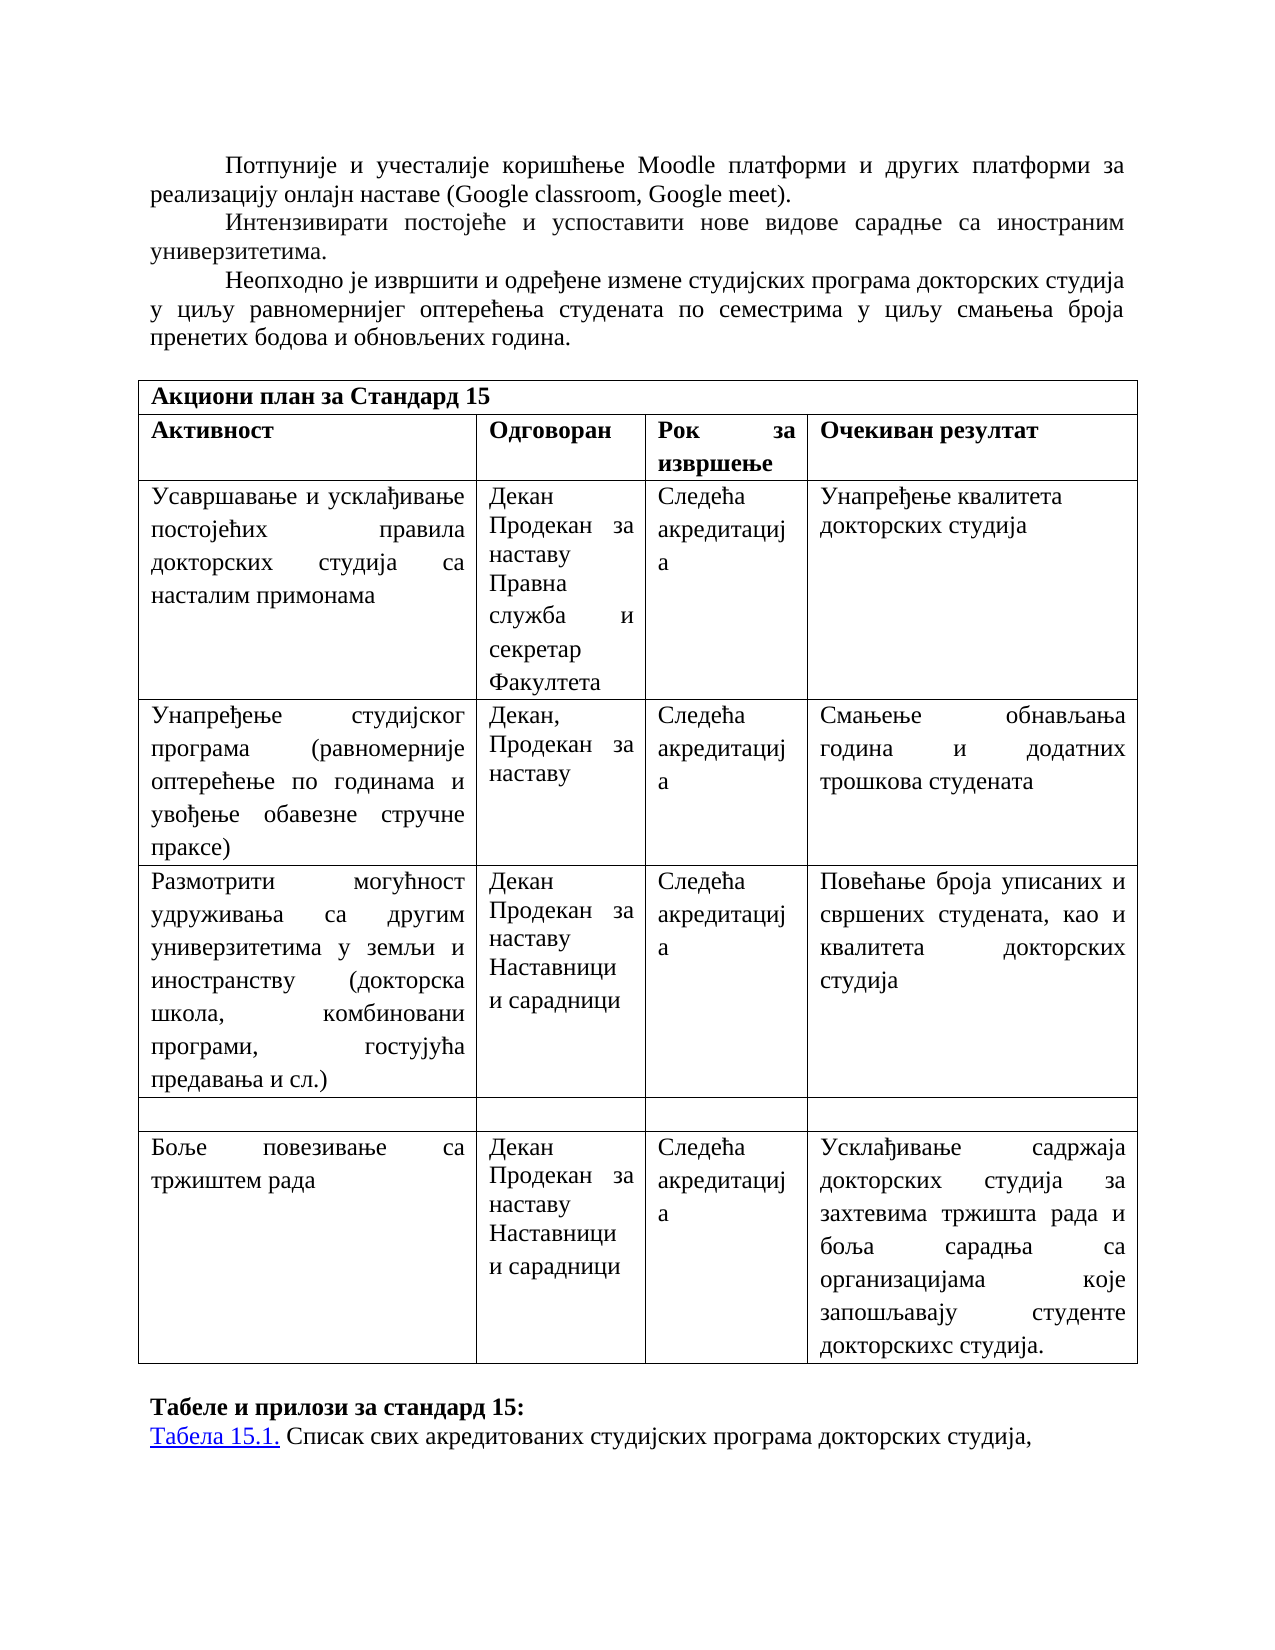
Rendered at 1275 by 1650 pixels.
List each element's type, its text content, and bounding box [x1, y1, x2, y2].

text Табела 15.1. Списак свих акредитованих студијских програма докторских студија, [150, 1421, 1125, 1450]
table_cell Следећа акредитација [646, 700, 807, 865]
table_cell Рок за извршење [646, 415, 807, 480]
table_cell Усклађивање садржаја докторских студија за захтевима тржишта рада и боља сарадња са организацијама које запошљавају студенте докторскихс студија. [808, 1132, 1137, 1363]
table_cell [646, 1098, 807, 1131]
table_cell Следећа акредитација [646, 481, 807, 699]
table_cell Декан Продекан за наставу Правна служба и секретар Факултета [477, 481, 645, 699]
table_cell Унапређење студијског програма (равномерније оптерећење по годинама и увођење обавезне стручне праксе) [139, 700, 476, 865]
table_cell [477, 1098, 645, 1131]
text Интензивирати постојеће и успоставити нове видове сарадње са иностраним универзитетима. [150, 207, 1125, 265]
table_cell Следећа акредитација [646, 866, 807, 1097]
table_cell Повећање броја уписаних и свршених студената, као и квалитета докторских студија [808, 866, 1137, 1097]
table_cell Смањење обнављања година и додатних трошкова студената [808, 700, 1137, 865]
table_cell Декан Продекан за наставу Наставници и сарадници [477, 866, 645, 1097]
table_cell Активност [139, 415, 476, 480]
table_header Акциони план за Стандард 15 [139, 381, 1137, 414]
table_cell Декан Продекан за наставу Наставници и сарадници [477, 1132, 645, 1363]
table_cell Декан, Продекан за наставу [477, 700, 645, 865]
table_cell Одговоран [477, 415, 645, 480]
text Неопходно је извршити и одређене измене студијских програма докторских студија у циљу равномернијег оптерећења студената по семестрима у циљу смањења броја пренетих бодова и обновљених година. [150, 265, 1125, 351]
table_cell [139, 1098, 476, 1131]
text Табеле и прилози за стандард 15: [150, 1392, 1125, 1421]
table_cell Следећа акредитација [646, 1132, 807, 1363]
table_cell Боље повезивање са тржиштем рада [139, 1132, 476, 1363]
table_cell Усавршавање и усклађивање постојећих правила докторских студија са насталим примонама [139, 481, 476, 699]
table_cell Унапређење квалитета докторских студија [808, 481, 1137, 699]
table_cell Очекиван резултат [808, 415, 1137, 480]
table_cell [808, 1098, 1137, 1131]
table_cell Размотрити могућност удруживања са другим универзитетима у земљи и иностранству (докторска школа, комбиновани програми, гостујућа предавања и сл.) [139, 866, 476, 1097]
text Потпуније и учесталије коришћење Moodle платформи и других платформи за реализацију онлајн наставе (Google classroom, Google meet). [150, 150, 1125, 207]
